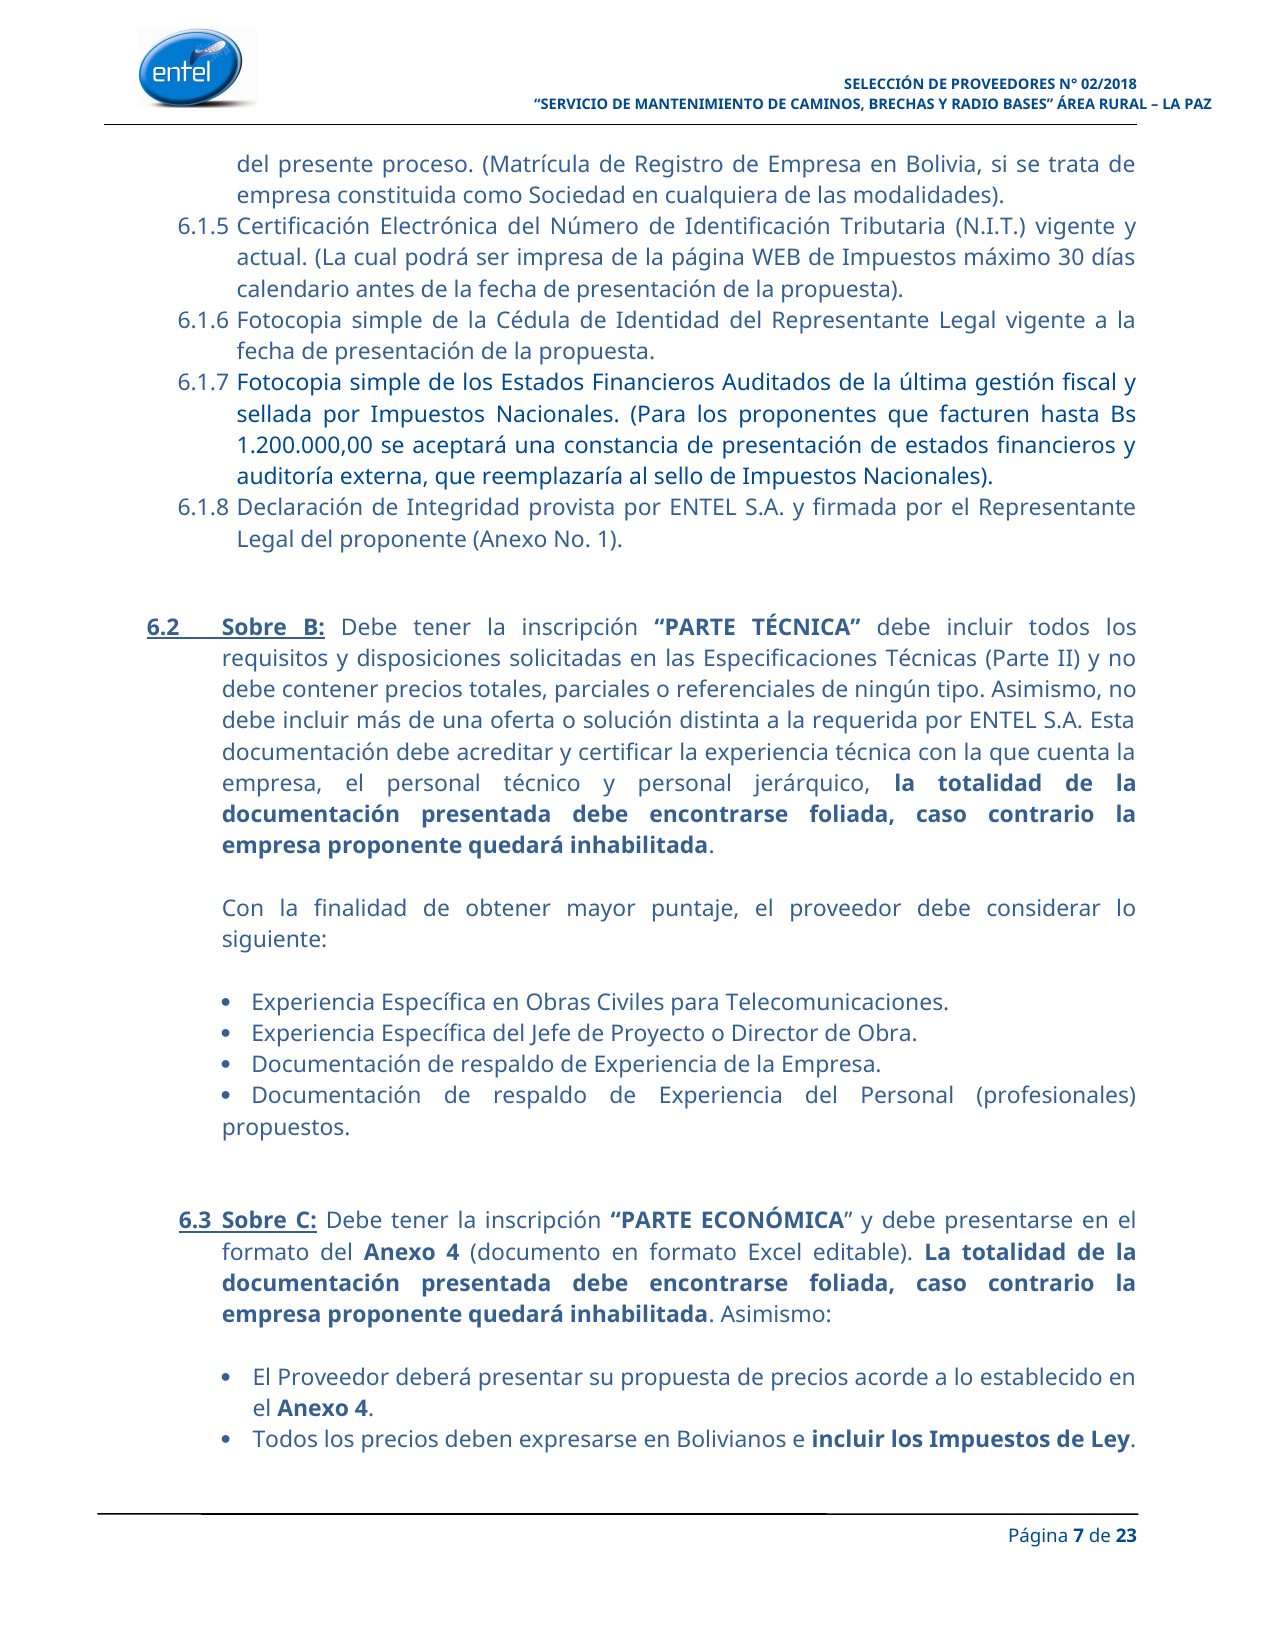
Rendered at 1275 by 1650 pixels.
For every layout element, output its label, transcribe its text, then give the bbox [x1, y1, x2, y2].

picture [138, 27, 258, 108]
list Documentación de respaldo de Experiencia de la Empresa. [222, 1048, 1137, 1079]
list El Proveedor deberá presentar su propuesta de precios acorde a lo establecido en el Anexo 4. [222, 1361, 1137, 1423]
list Experiencia Específica en Obras Civiles para Telecomunicaciones. [222, 986, 1137, 1017]
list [177, 148, 1137, 210]
list Experiencia Específica del Jefe de Proyecto o Director de Obra. [222, 1017, 1137, 1048]
list Documentación de respaldo de Experiencia del Personal (profesionales) propuestos. [222, 1079, 1137, 1142]
list Fotocopia simple de la Cédula de Identidad del Representante Legal vigente a la fecha de presentación de la propuesta. [177, 304, 1137, 366]
list Certificación Electrónica del Número de Identificación Tributaria (N.I.T.) vigente y actual. (La cual podrá ser impresa de la página WEB de Impuestos máximo 30 días calendario antes de la fecha de presentación de la propuesta). [177, 210, 1137, 304]
list Sobre C: Debe tener la inscripción “PARTE ECONÓMICA” y debe presentarse en el formato del Anexo 4 (documento en formato Excel editable). La totalidad de la documentación presentada debe encontrarse foliada, caso contrario la empresa proponente quedará inhabilitada. Asimismo: [178, 1204, 1137, 1329]
text Con la finalidad de obtener mayor puntaje, el proveedor debe considerar lo siguiente: [222, 892, 1137, 954]
list Declaración de Integridad provista por ENTEL S.A. y firmada por el Representante Legal del proponente (Anexo No. 1). [177, 491, 1137, 554]
list Todos los precios deben expresarse en Bolivianos e incluir los Impuestos de Ley. [222, 1423, 1137, 1454]
list Sobre B: Debe tener la inscripción “PARTE TÉCNICA” debe incluir todos los requisitos y disposiciones solicitadas en las Especificaciones Técnicas (Parte II) y no debe contener precios totales, parciales o referenciales de ningún tipo. Asimismo, no debe incluir más de una oferta o solución distinta a la requerida por ENTEL S.A. Esta documentación debe acreditar y certificar la experiencia técnica con la que cuenta la empresa, el personal técnico y personal jerárquico, la totalidad de la documentación presentada debe encontrarse foliada, caso contrario la empresa proponente quedará inhabilitada. [147, 611, 1137, 861]
list Fotocopia simple de los Estados Financieros Auditados de la última gestión fiscal y sellada por Impuestos Nacionales. (Para los proponentes que facturen hasta Bs 1.200.000,00 se aceptará una constancia de presentación de estados financieros y auditoría externa, que reemplazaría al sello de Impuestos Nacionales). [177, 366, 1137, 491]
